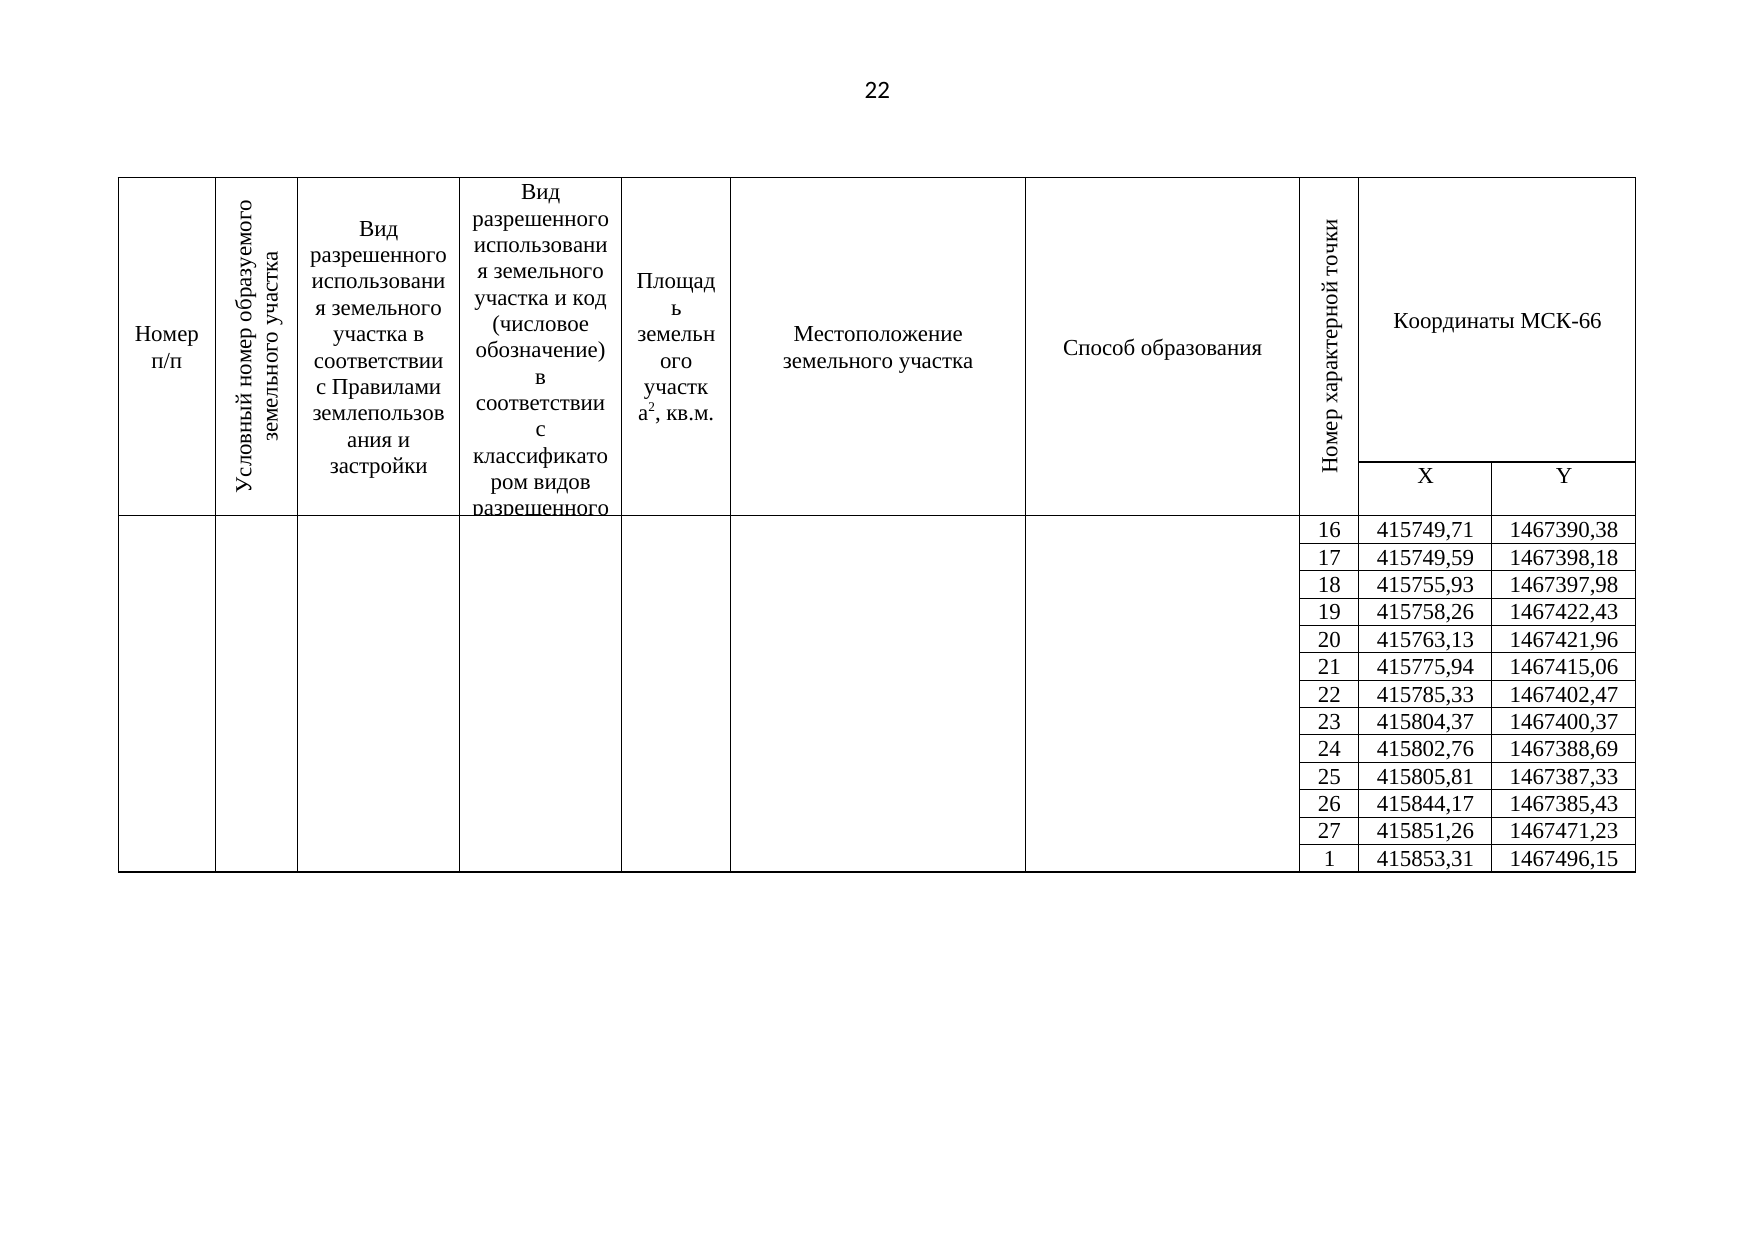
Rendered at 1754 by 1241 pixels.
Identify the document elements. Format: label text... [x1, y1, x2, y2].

table_cell 19 [1300, 599, 1358, 625]
table_header Способ образования [1026, 178, 1299, 515]
table_cell 1467496,15 [1492, 845, 1635, 871]
table_cell 27 [1300, 818, 1358, 844]
table_header Координаты МСК-66 [1359, 178, 1635, 461]
table_cell 26 [1300, 790, 1358, 817]
table_cell 25 [1300, 763, 1358, 789]
table_cell 1467422,43 [1492, 599, 1635, 625]
table_cell 1467390,38 [1492, 516, 1635, 543]
table_cell 415749,71 [1359, 516, 1491, 543]
table_cell Y [1492, 463, 1635, 515]
table_cell 1467402,47 [1492, 681, 1635, 707]
table_cell 1467471,23 [1492, 818, 1635, 844]
table_header Номер п/п [119, 178, 215, 515]
table_header Условный номер образуемого земельного участка [216, 178, 297, 515]
table_cell 18 [1300, 571, 1358, 597]
table_cell 1467400,37 [1492, 708, 1635, 734]
table_cell 1467388,69 [1492, 735, 1635, 762]
table_cell 23 [1300, 708, 1358, 734]
table_cell 415805,81 [1359, 763, 1491, 789]
table_header Вид разрешенного использования земельного участка и код (числовое обозначение) в соответствии с классификатором видов разрешенного использования земельных участков1 [460, 178, 621, 515]
table_header Местоположение земельного участка [731, 178, 1025, 515]
table_cell X [1359, 463, 1491, 515]
table_cell 22 [1300, 681, 1358, 707]
table_cell 415758,26 [1359, 599, 1491, 625]
table_header Площадь земельного участка2, кв.м. [622, 178, 730, 515]
table_cell 415785,33 [1359, 681, 1491, 707]
table_cell 415802,76 [1359, 735, 1491, 762]
table_cell 415804,37 [1359, 708, 1491, 734]
table_header Номер характерной точки [1300, 178, 1358, 515]
table_cell 16 [1300, 516, 1358, 543]
table_cell 415763,13 [1359, 626, 1491, 652]
table_cell 415851,26 [1359, 818, 1491, 844]
table_cell 415775,94 [1359, 653, 1491, 679]
table_cell 1467398,18 [1492, 544, 1635, 570]
table_cell 1467397,98 [1492, 571, 1635, 597]
table_cell 1467387,33 [1492, 763, 1635, 789]
table_cell 1467415,06 [1492, 653, 1635, 679]
table_cell 1 [1300, 845, 1358, 871]
table_cell 415749,59 [1359, 544, 1491, 570]
table_cell 415844,17 [1359, 790, 1491, 817]
table_cell 17 [1300, 544, 1358, 570]
table_cell 415853,31 [1359, 845, 1491, 871]
table_cell 1467385,43 [1492, 790, 1635, 817]
table_cell 24 [1300, 735, 1358, 762]
table_cell 20 [1300, 626, 1358, 652]
table_cell 415755,93 [1359, 571, 1491, 597]
table_header Вид разрешенного использования земельного участка в соответствии с Правилами землепользования и застройки [298, 178, 459, 515]
table_cell 21 [1300, 653, 1358, 679]
table_cell 1467421,96 [1492, 626, 1635, 652]
